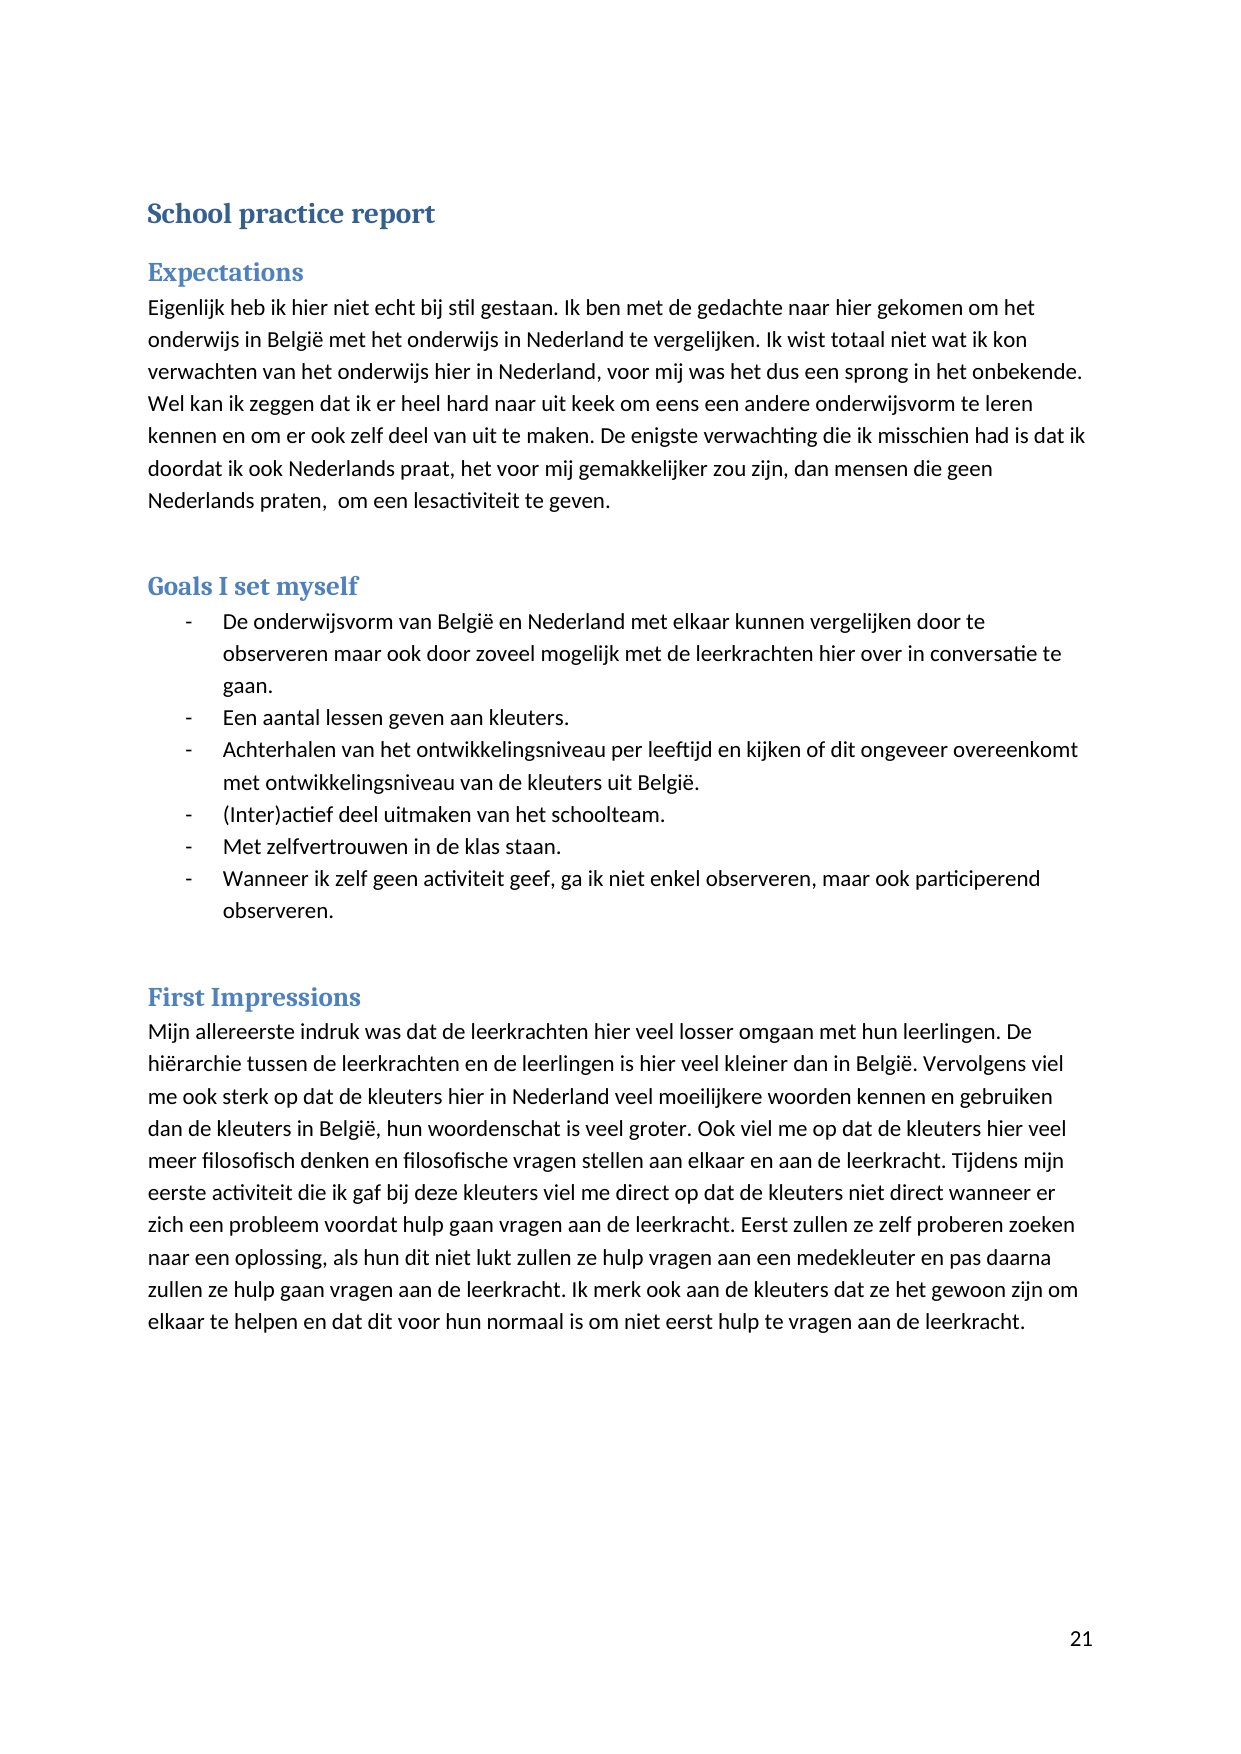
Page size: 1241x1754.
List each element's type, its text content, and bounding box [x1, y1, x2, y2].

list (Inter)actief deel uitmaken van het schoolteam. [185, 800, 1093, 828]
subtitle School practice report [148, 198, 1093, 231]
subtitle Goals I set myself [148, 571, 1093, 602]
subtitle Expectations [148, 257, 1093, 288]
list Achterhalen van het ontwikkelingsniveau per leeftijd en kijken of dit ongeveer overeenkomt met ontwikkelingsniveau van de kleuters uit België. [185, 736, 1093, 796]
subtitle First Impressions [148, 982, 1093, 1013]
list Wanneer ik zelf geen activiteit geef, ga ik niet enkel observeren, maar ook participerend observeren. [185, 864, 1093, 957]
list Een aantal lessen geven aan kleuters. [185, 703, 1093, 731]
list De onderwijsvorm van België en Nederland met elkaar kunnen vergelijken door te observeren maar ook door zoveel mogelijk met de leerkrachten hier over in conversatie te gaan. [185, 607, 1093, 699]
list Met zelfvertrouwen in de klas staan. [185, 832, 1093, 860]
text Mijn allereerste indruk was dat de leerkrachten hier veel losser omgaan met hun leerlingen. De hiërarchie tussen de leerkrachten en de leerlingen is hier veel kleiner dan in België. Vervolgens viel me ook sterk op dat de kleuters hier in Nederland veel moeilijkere woorden kennen en gebruiken dan de kleuters in België, hun woordenschat is veel groter. Ook viel me op dat de kleuters hier veel meer filosofisch denken en filosofische vragen stellen aan elkaar en aan de leerkracht. Tijdens mijn eerste activiteit die ik gaf bij deze kleuters viel me direct op dat de kleuters niet direct wanneer er zich een probleem voordat hulp gaan vragen aan de leerkracht. Eerst zullen ze zelf proberen zoeken naar een oplossing, als hun dit niet lukt zullen ze hulp vragen aan een medekleuter en pas daarna zullen ze hulp gaan vragen aan de leerkracht. Ik merk ook aan de kleuters dat ze het gewoon zijn om elkaar te helpen en dat dit voor hun normaal is om niet eerst hulp te vragen aan de leerkracht. [148, 1017, 1093, 1335]
text Eigenlijk heb ik hier niet echt bij stil gestaan. Ik ben met de gedachte naar hier gekomen om het onderwijs in België met het onderwijs in Nederland te vergelijken. Ik wist totaal niet wat ik kon verwachten van het onderwijs hier in Nederland, voor mij was het dus een sprong in het onbekende. Wel kan ik zeggen dat ik er heel hard naar uit keek om eens een andere onderwijsvorm te leren kennen en om er ook zelf deel van uit te maken. De enigste verwachting die ik misschien had is dat ik doordat ik ook Nederlands praat, het voor mij gemakkelijker zou zijn, dan mensen die geen Nederlands praten, om een lesactiviteit te geven. [148, 293, 1093, 546]
